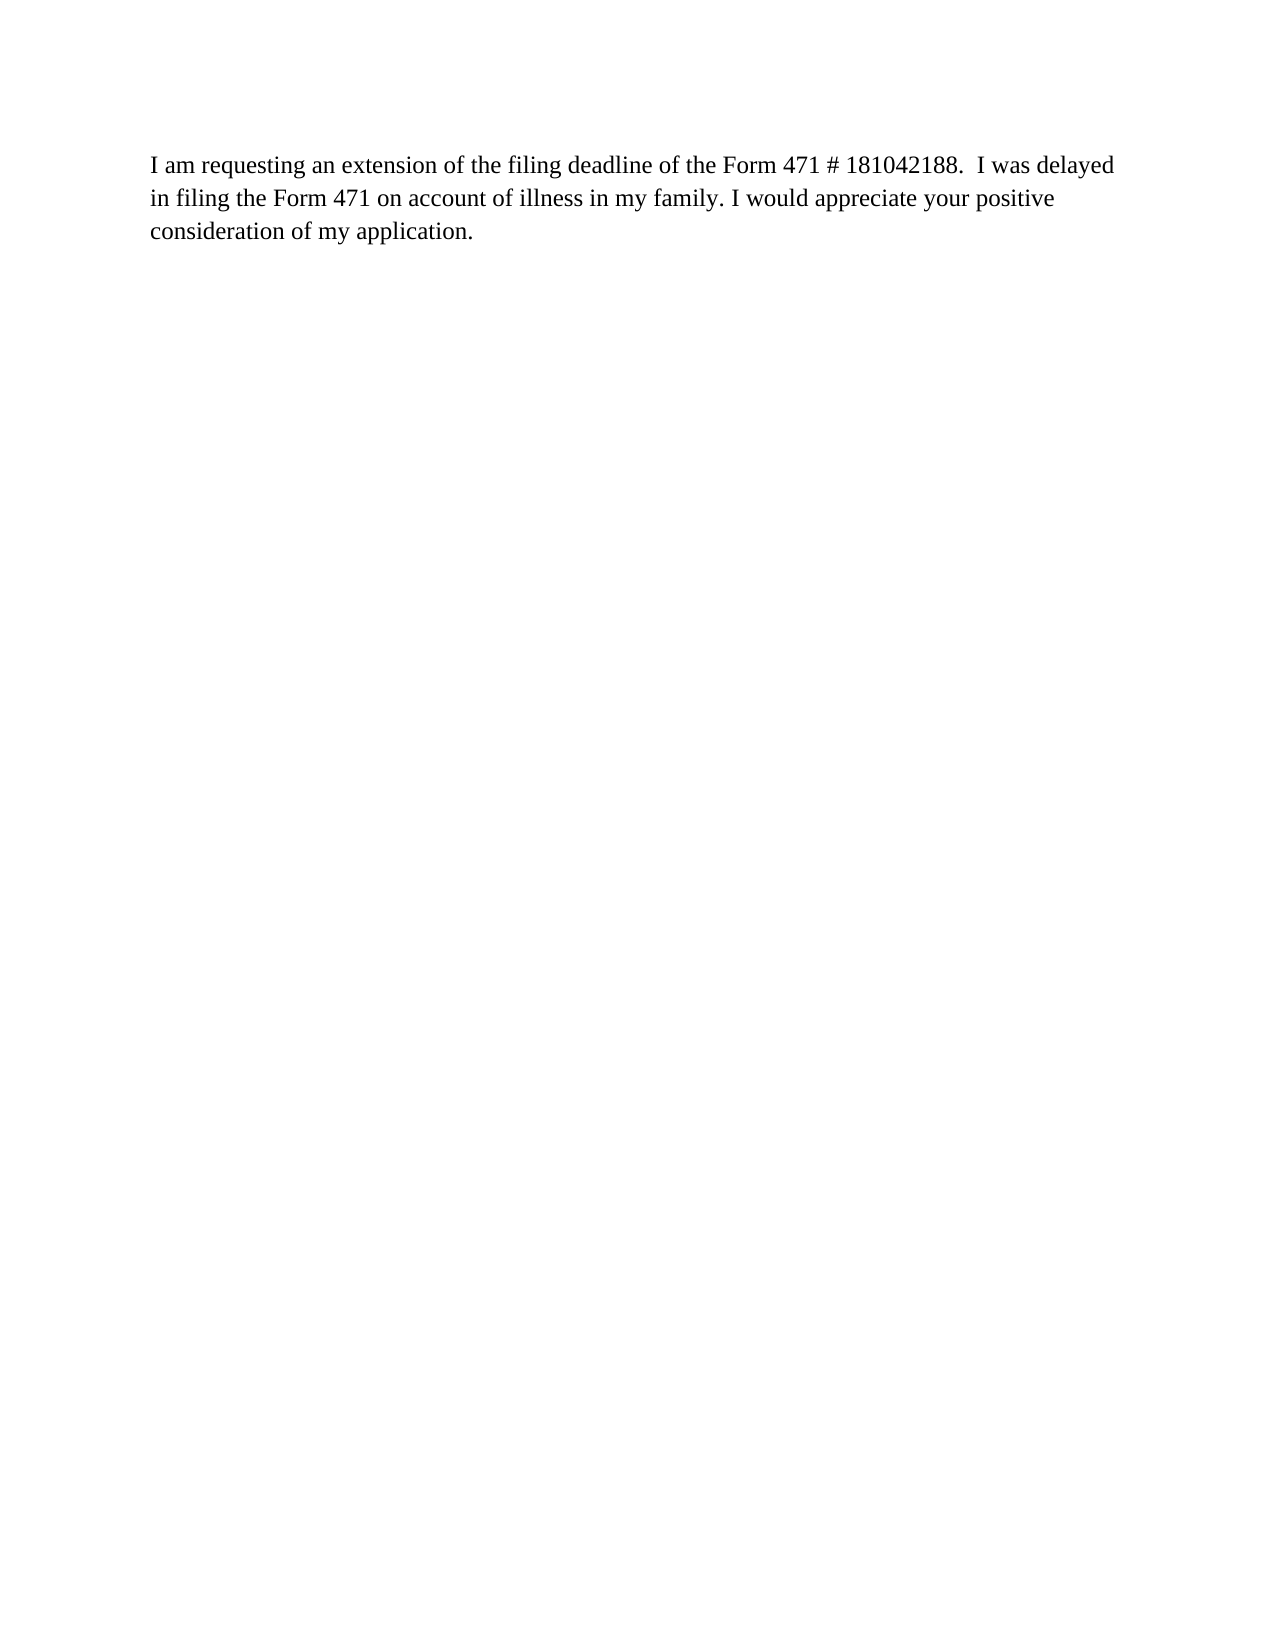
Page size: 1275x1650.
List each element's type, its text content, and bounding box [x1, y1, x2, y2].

text I am requesting an extension of the filing deadline of the Form 471 # 181042188. I was delayed in filing the Form 471 on account of illness in my family. I would appreciate your positive consideration of my application. [150, 150, 1125, 245]
